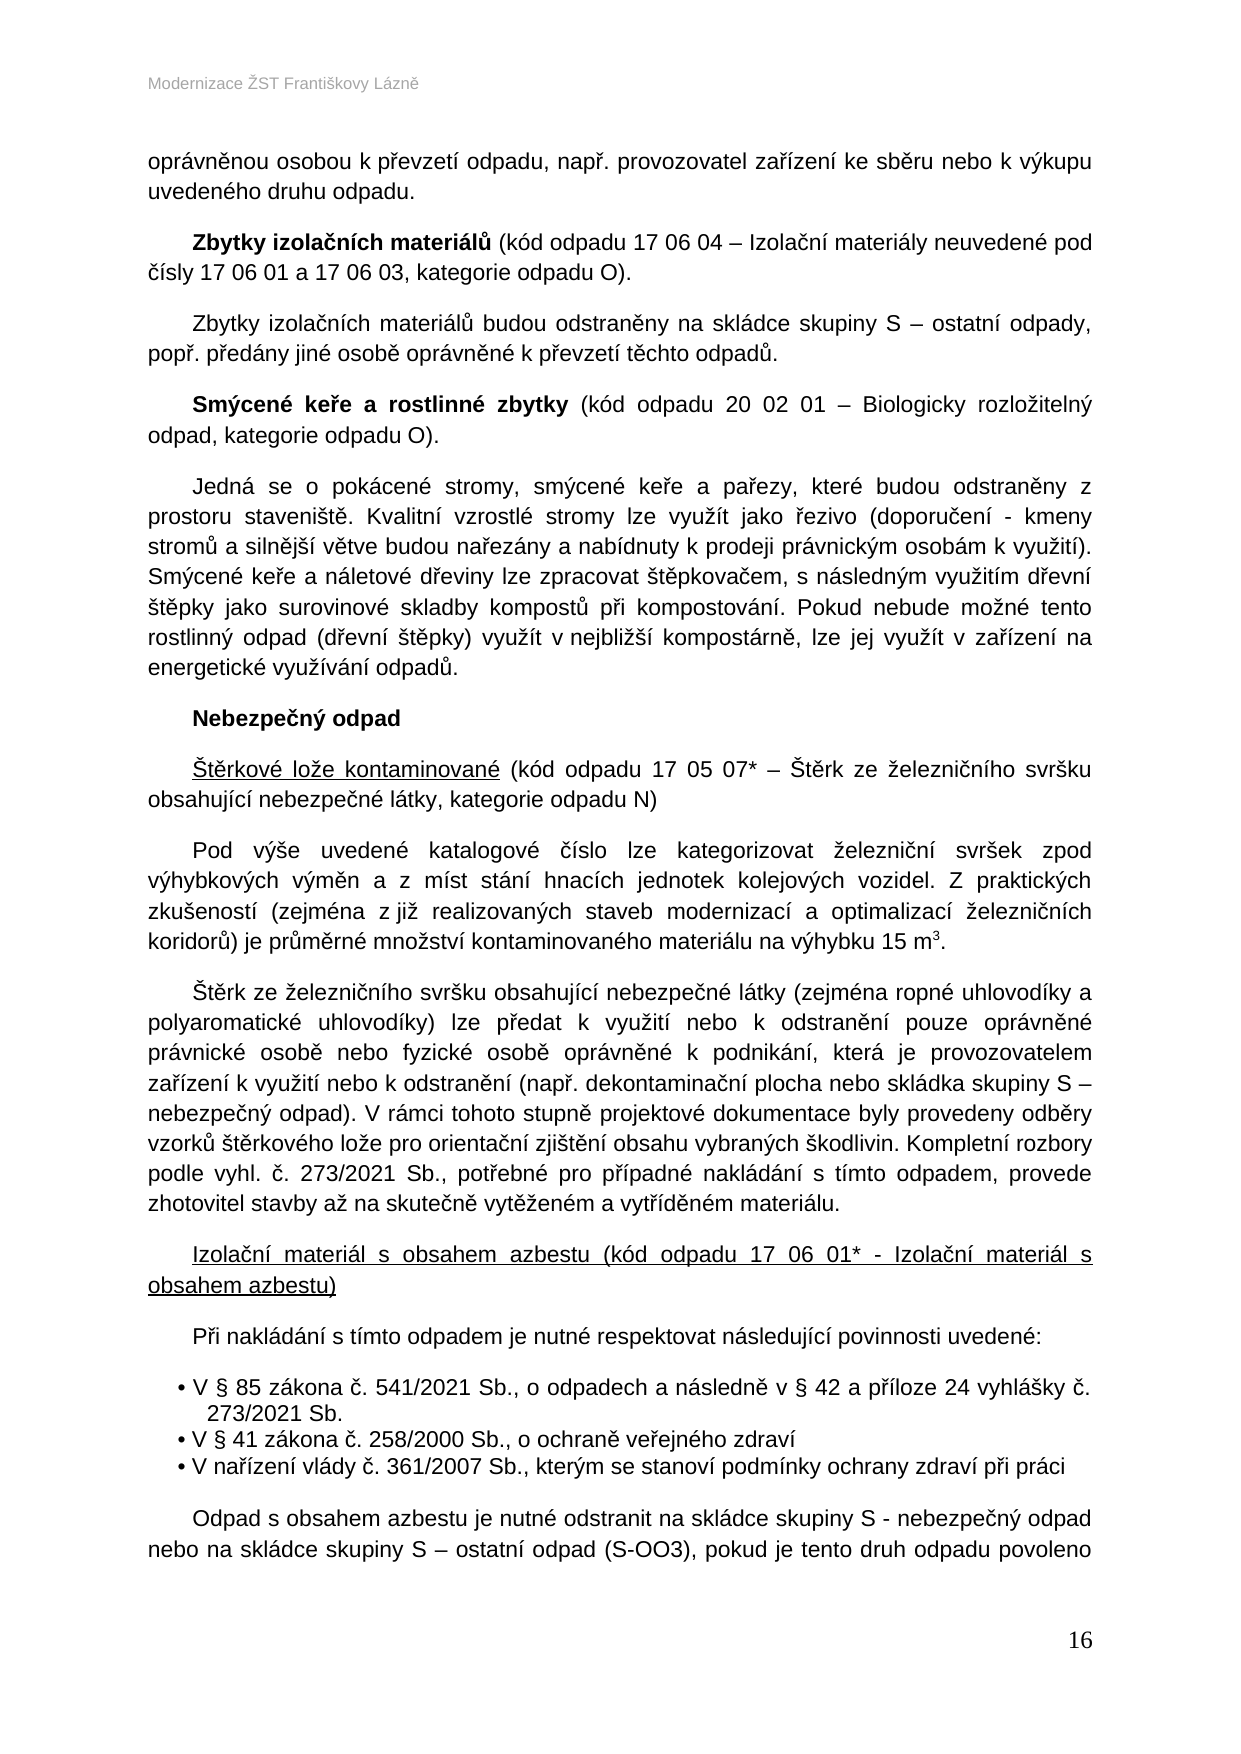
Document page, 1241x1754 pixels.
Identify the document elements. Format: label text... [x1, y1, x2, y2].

text Při nakládání s tímto odpadem je nutné respektovat následující povinnosti uvedené: [148, 1323, 1093, 1349]
text Jedná se o pokácené stromy, smýcené keře a pařezy, které budou odstraněny z prostoru staveniště. Kvalitní vzrostlé stromy lze využít jako řezivo (doporučení - kmeny stromů a silnější větve budou nařezány a nabídnuty k prodeji právnickým osobám k využití). Smýcené keře a náletové dřeviny lze zpracovat štěpkovačem, s následným využitím dřevní štěpky jako surovinové skladby kompostů při kompostování. Pokud nebude možné tento rostlinný odpad (dřevní štěpky) využít v nejbližší kompostárně, lze jej využít v zařízení na energetické využívání odpadů. [148, 473, 1093, 680]
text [148, 1505, 1093, 1562]
text Zbytky izolačních materiálů budou odstraněny na skládce skupiny S – ostatní odpady, popř. předány jiné osobě oprávněné k převzetí těchto odpadů. [148, 310, 1093, 367]
text Štěrk ze železničního svršku obsahující nebezpečné látky (zejména ropné uhlovodíky a polyaromatické uhlovodíky) lze předat k využití nebo k odstranění pouze oprávněné právnické osobě nebo fyzické osobě oprávněné k podnikání, která je provozovatelem zařízení k využití nebo k odstranění (např. dekontaminační plocha nebo skládka skupiny S – nebezpečný odpad). V rámci tohoto stupně projektové dokumentace byly provedeny odběry vzorků štěrkového lože pro orientační zjištění obsahu vybraných škodlivin. Kompletní rozbory podle vyhl. č. 273/2021 Sb., potřebné pro případné nakládání s tímto odpadem, provede zhotovitel stavby až na skutečně vytěženém a vytříděném materiálu. [148, 979, 1093, 1217]
text • V nařízení vlády č. 361/2007 Sb., kterým se stanoví podmínky ochrany zdraví při práci [177, 1453, 1093, 1479]
text Nebezpečný odpad [148, 705, 1093, 731]
text Izolační materiál s obsahem azbestu (kód odpadu 17 06 01* - Izolační materiál s obsahem azbestu) [148, 1241, 1093, 1298]
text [148, 148, 1093, 204]
text • V § 41 zákona č. 258/2000 Sb., o ochraně veřejného zdraví [177, 1426, 1093, 1453]
text Pod výše uvedené katalogové číslo lze kategorizovat železniční svršek zpod výhybkových výměn a z míst stání hnacích jednotek kolejových vozidel. Z praktických zkušeností (zejména z již realizovaných staveb modernizací a optimalizací železničních koridorů) je průměrné množství kontaminovaného materiálu na výhybku 15 m3. [148, 837, 1093, 954]
text • V § 85 zákona č. 541/2021 Sb., o odpadech a následně v § 42 a příloze 24 vyhlášky č. 273/2021 Sb. [177, 1374, 1093, 1426]
text Štěrkové lože kontaminované (kód odpadu 17 05 07* – Štěrk ze železničního svršku obsahující nebezpečné látky, kategorie odpadu N) [148, 756, 1093, 812]
text Smýcené keře a rostlinné zbytky (kód odpadu 20 02 01 – Biologicky rozložitelný odpad, kategorie odpadu O). [148, 391, 1093, 448]
text Zbytky izolačních materiálů (kód odpadu 17 06 04 – Izolační materiály neuvedené pod čísly 17 06 01 a 17 06 03, kategorie odpadu O). [148, 229, 1093, 285]
